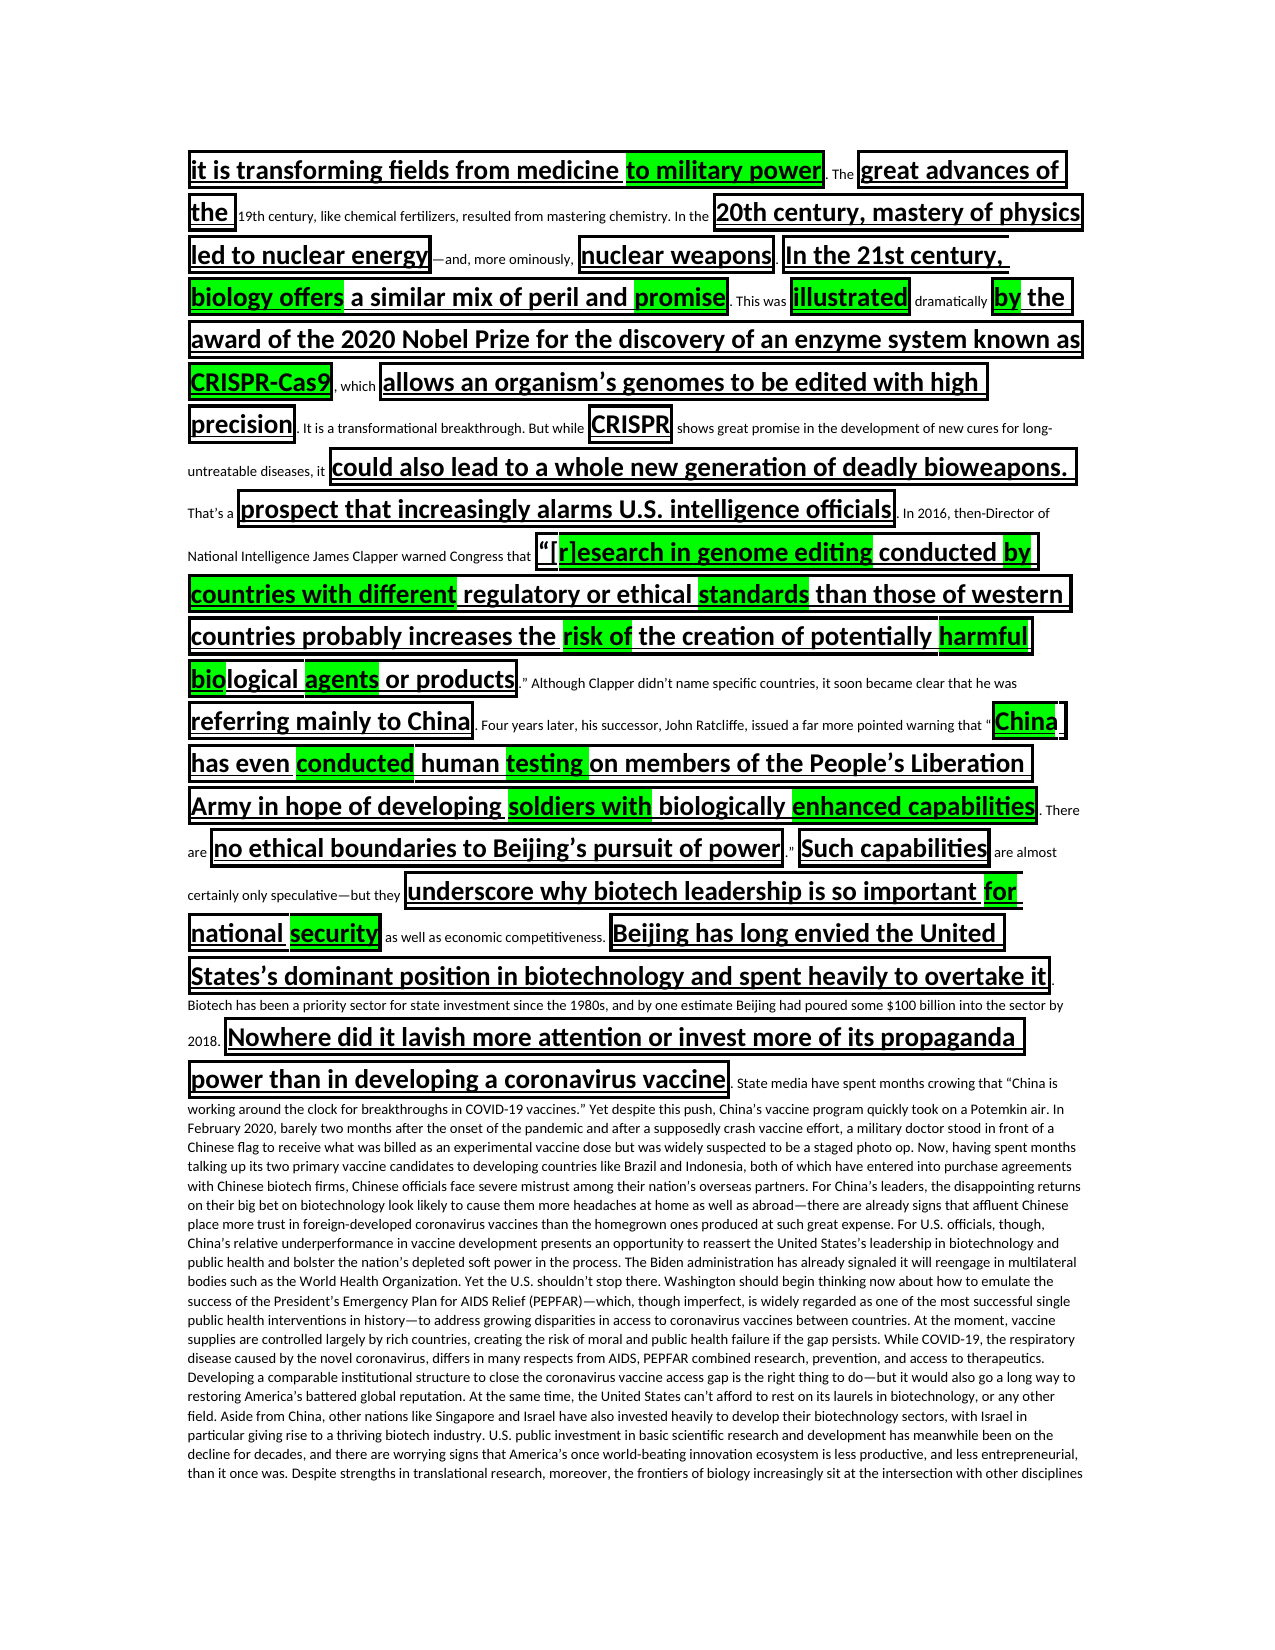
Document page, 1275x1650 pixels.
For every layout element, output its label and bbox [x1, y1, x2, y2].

text [187, 150, 1087, 1482]
